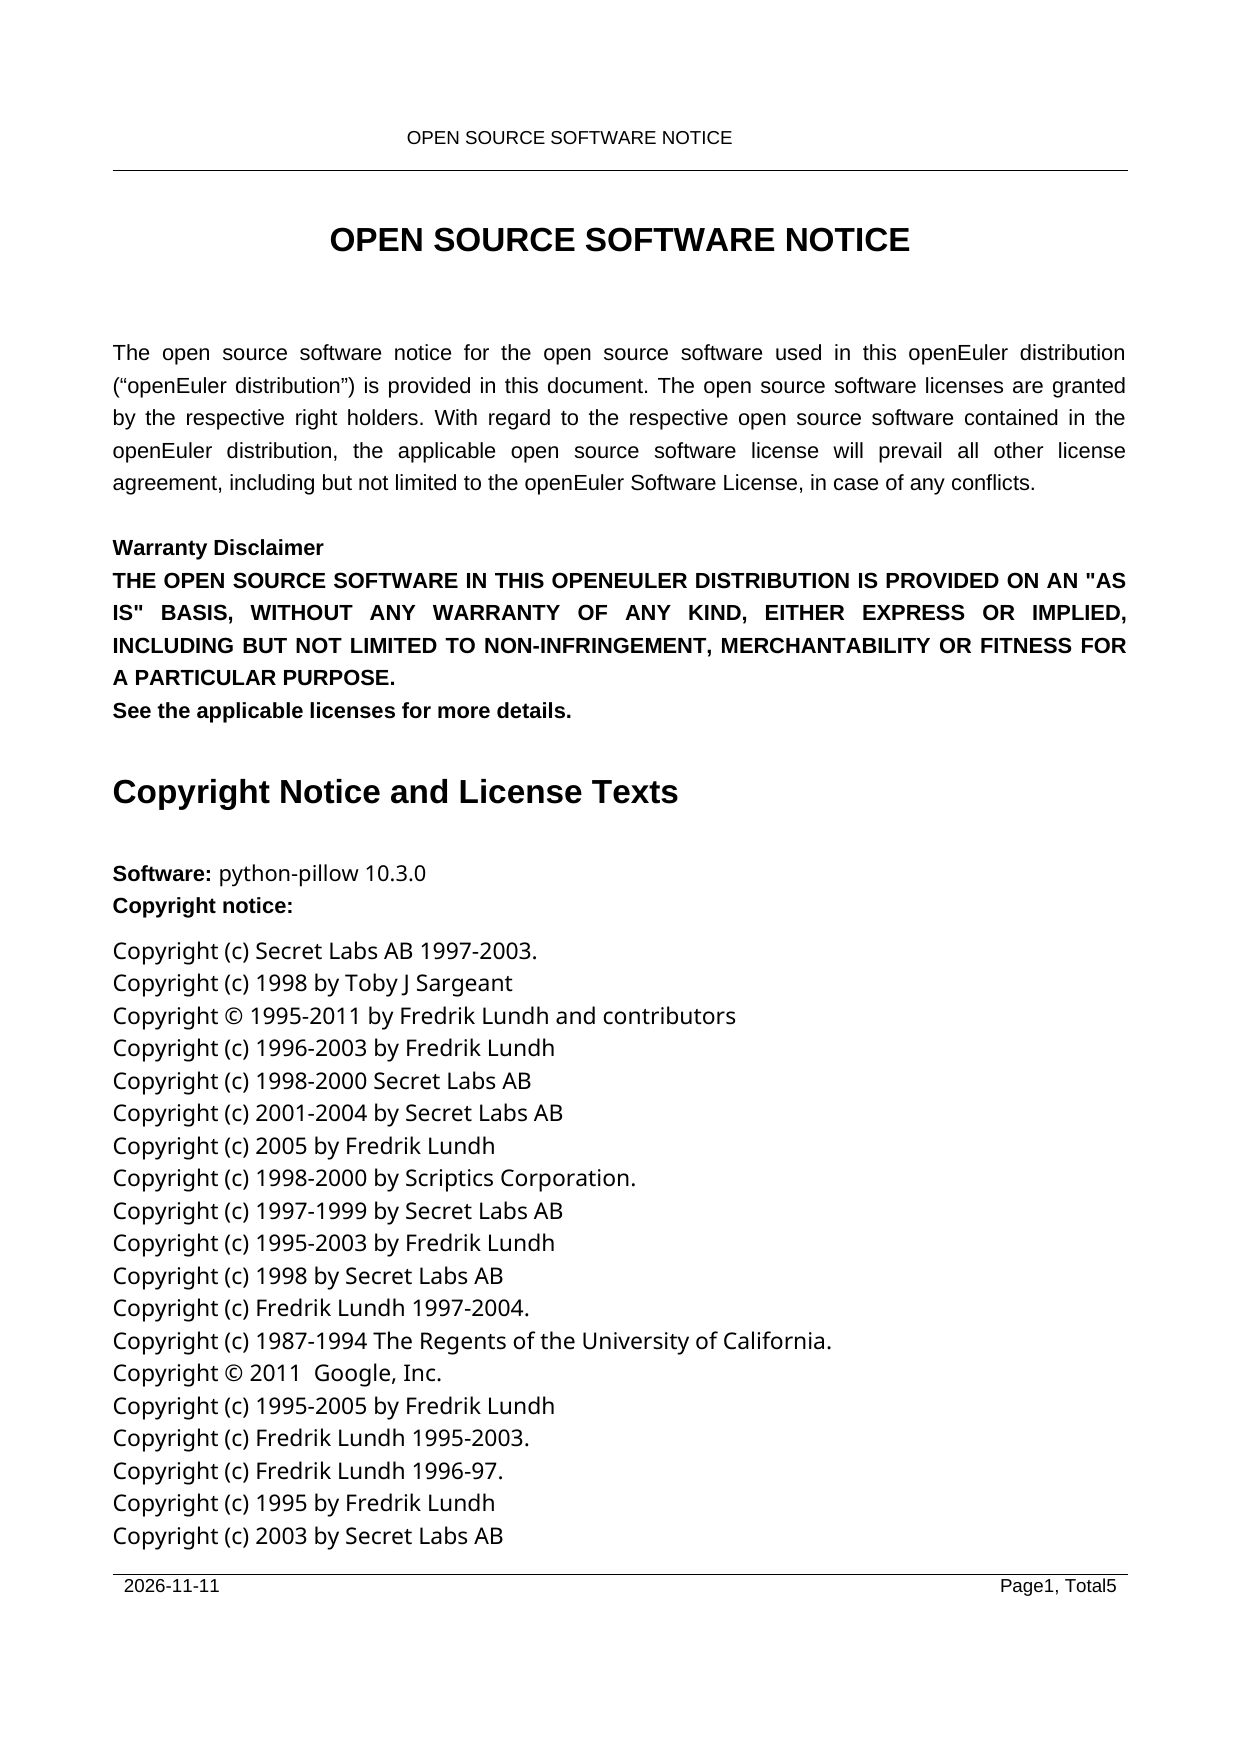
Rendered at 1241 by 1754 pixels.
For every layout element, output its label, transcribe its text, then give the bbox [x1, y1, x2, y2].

text OPEN SOURCE SOFTWARE NOTICE [112, 206, 1128, 271]
text THE OPEN SOURCE SOFTWARE IN THIS OPENEULER DISTRIBUTION IS PROVIDED ON AN "AS IS" BASIS, WITHOUT ANY WARRANTY OF ANY KIND, EITHER EXPRESS OR IMPLIED, INCLUDING BUT NOT LIMITED TO NON-INFRINGEMENT, MERCHANTABILITY OR FITNESS FOR A PARTICULAR PURPOSE. See the applicable licenses for more details. [112, 564, 1128, 726]
title Software: python-pillow 10.3.0 [112, 856, 1128, 889]
text The open source software notice for the open source software used in this openEuler distribution (“openEuler distribution”) is provided in this document. The open source software licenses are granted by the respective right holders. With regard to the respective open source software contained in the openEuler distribution, the applicable open source software license will prevail all other license agreement, including but not limited to the openEuler Software License, in case of any conflicts. [112, 336, 1128, 499]
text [112, 934, 1128, 1551]
text Warranty Disclaimer [112, 531, 1128, 564]
text Copyright Notice and License Texts [112, 759, 1128, 824]
text Copyright notice: [112, 889, 1128, 921]
